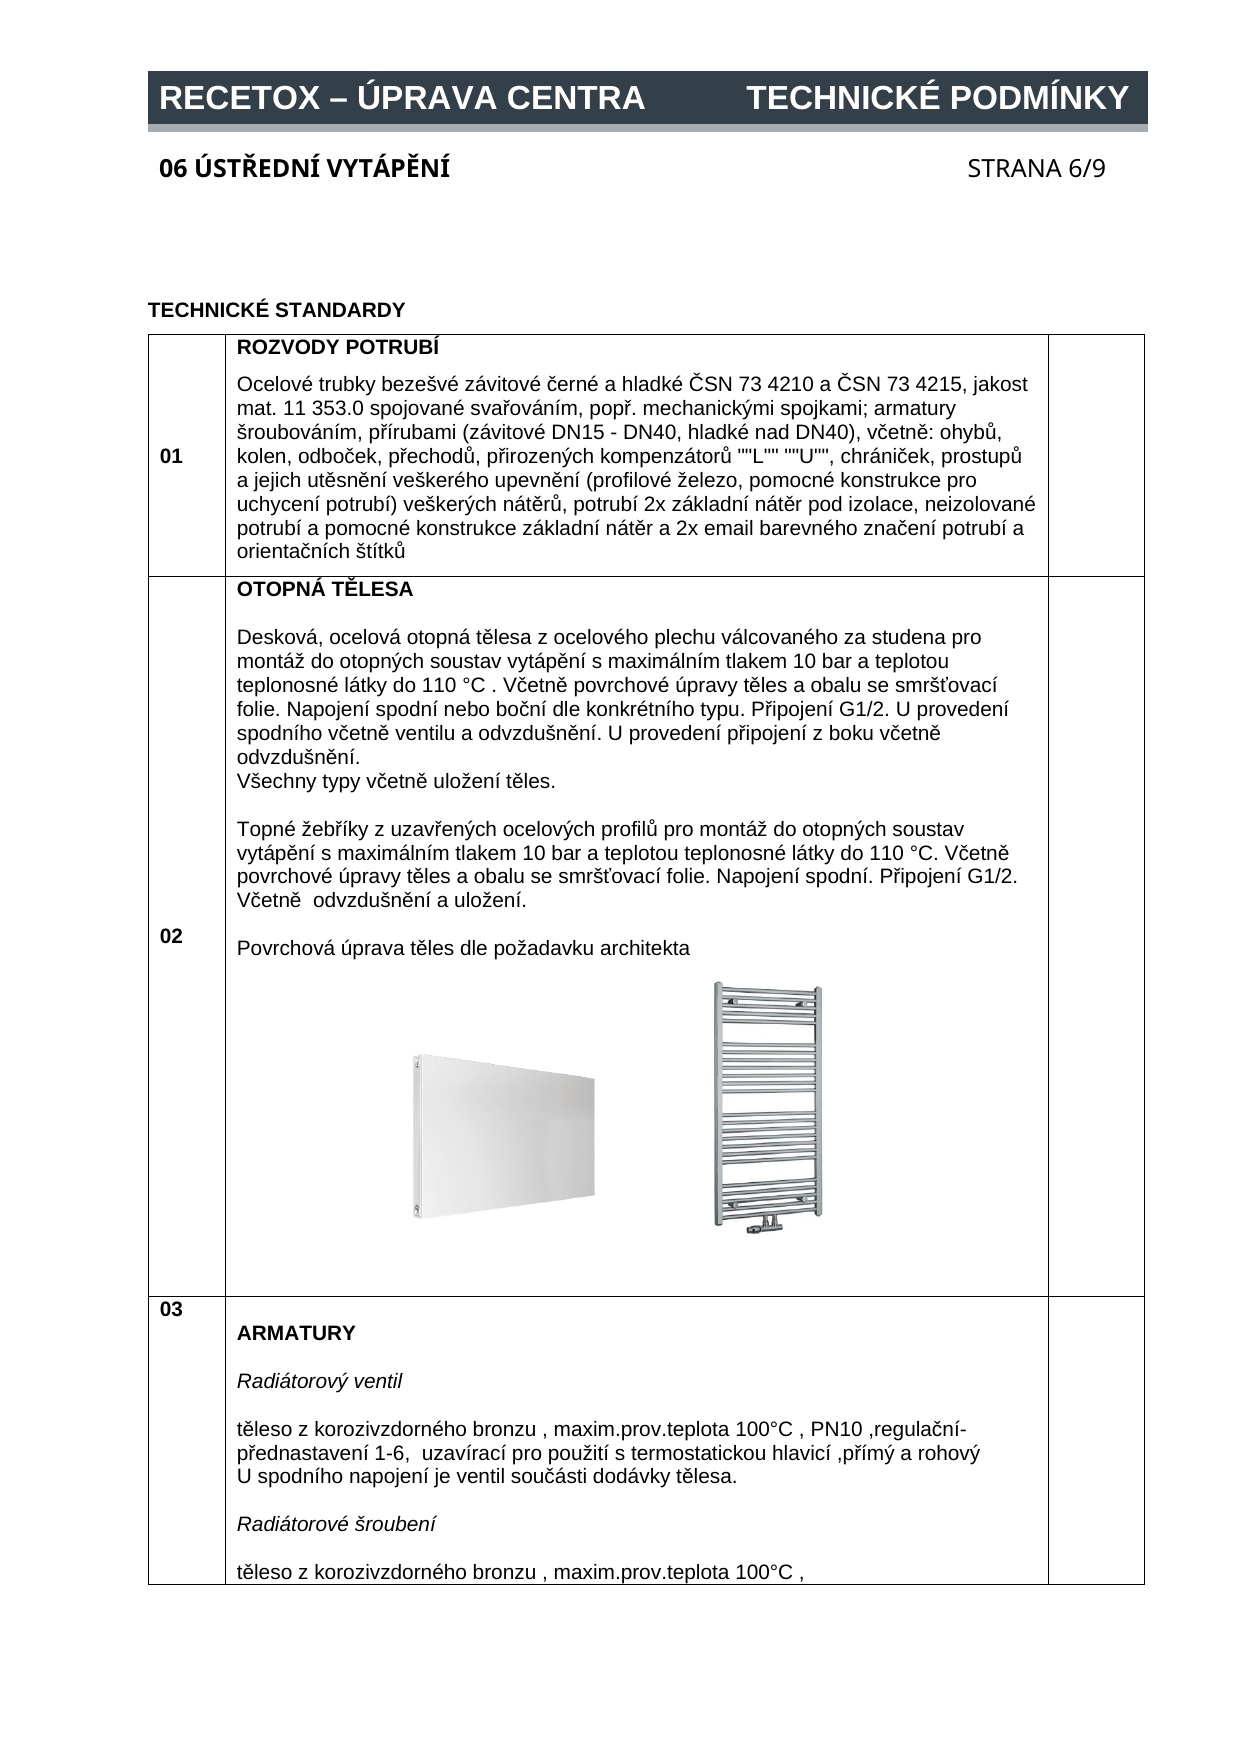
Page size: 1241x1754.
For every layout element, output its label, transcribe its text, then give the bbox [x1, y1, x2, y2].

table_header ROZVODY POTRUBÍ Ocelové trubky bezešvé závitové černé a hladké ČSN 73 4210 a ČSN 73 4215, jakost mat. 11 353.0 spojované svařováním, popř. mechanickými spojkami; armatury šroubováním, přírubami (závitové DN15 - DN40, hladké nad DN40), včetně: ohybů, kolen, odboček, přechodů, přirozených kompenzátorů ""L"" ""U"", chrániček, prostupů a jejich utěsnění veškerého upevnění (profilové železo, pomocné konstrukce pro uchycení potrubí) veškerých nátěrů, potrubí 2x základní nátěr pod izolace, neizolované potrubí a pomocné konstrukce základní nátěr a 2x email barevného značení potrubí a orientačních štítků [226, 335, 1048, 576]
table_header [1049, 335, 1144, 576]
picture [347, 1028, 657, 1248]
table_cell [1049, 1297, 1144, 1584]
table_header 01 [149, 335, 225, 576]
table_cell 03 [149, 1297, 225, 1584]
text TECHNICKÉ STANDARDY [148, 298, 1152, 322]
table_cell [1049, 577, 1144, 1296]
table_cell OTOPNÁ TĚLESA Desková, ocelová otopná tělesa z ocelového plechu válcovaného za studena pro montáž do otopných soustav vytápění s maximálním tlakem 10 bar a teplotou teplonosné látky do 110 °C . Včetně povrchové úpravy těles a obalu se smršťovací folie. Napojení spodní nebo boční dle konkrétního typu. Připojení G1/2. U provedení spodního včetně ventilu a odvzdušnění. U provedení připojení z boku včetně odvzdušnění. Všechny typy včetně uložení těles. Topné žebříky z uzavřených ocelových profilů pro montáž do otopných soustav vytápění s maximálním tlakem 10 bar a teplotou teplonosné látky do 110 °C. Včetně povrchové úpravy těles a obalu se smršťovací folie. Napojení spodní. Připojení G1/2. Včetně odvzdušnění a uložení. Povrchová úprava těles dle požadavku architekta [226, 577, 1048, 1296]
table_cell 02 [149, 577, 225, 1296]
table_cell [226, 1297, 1048, 1584]
